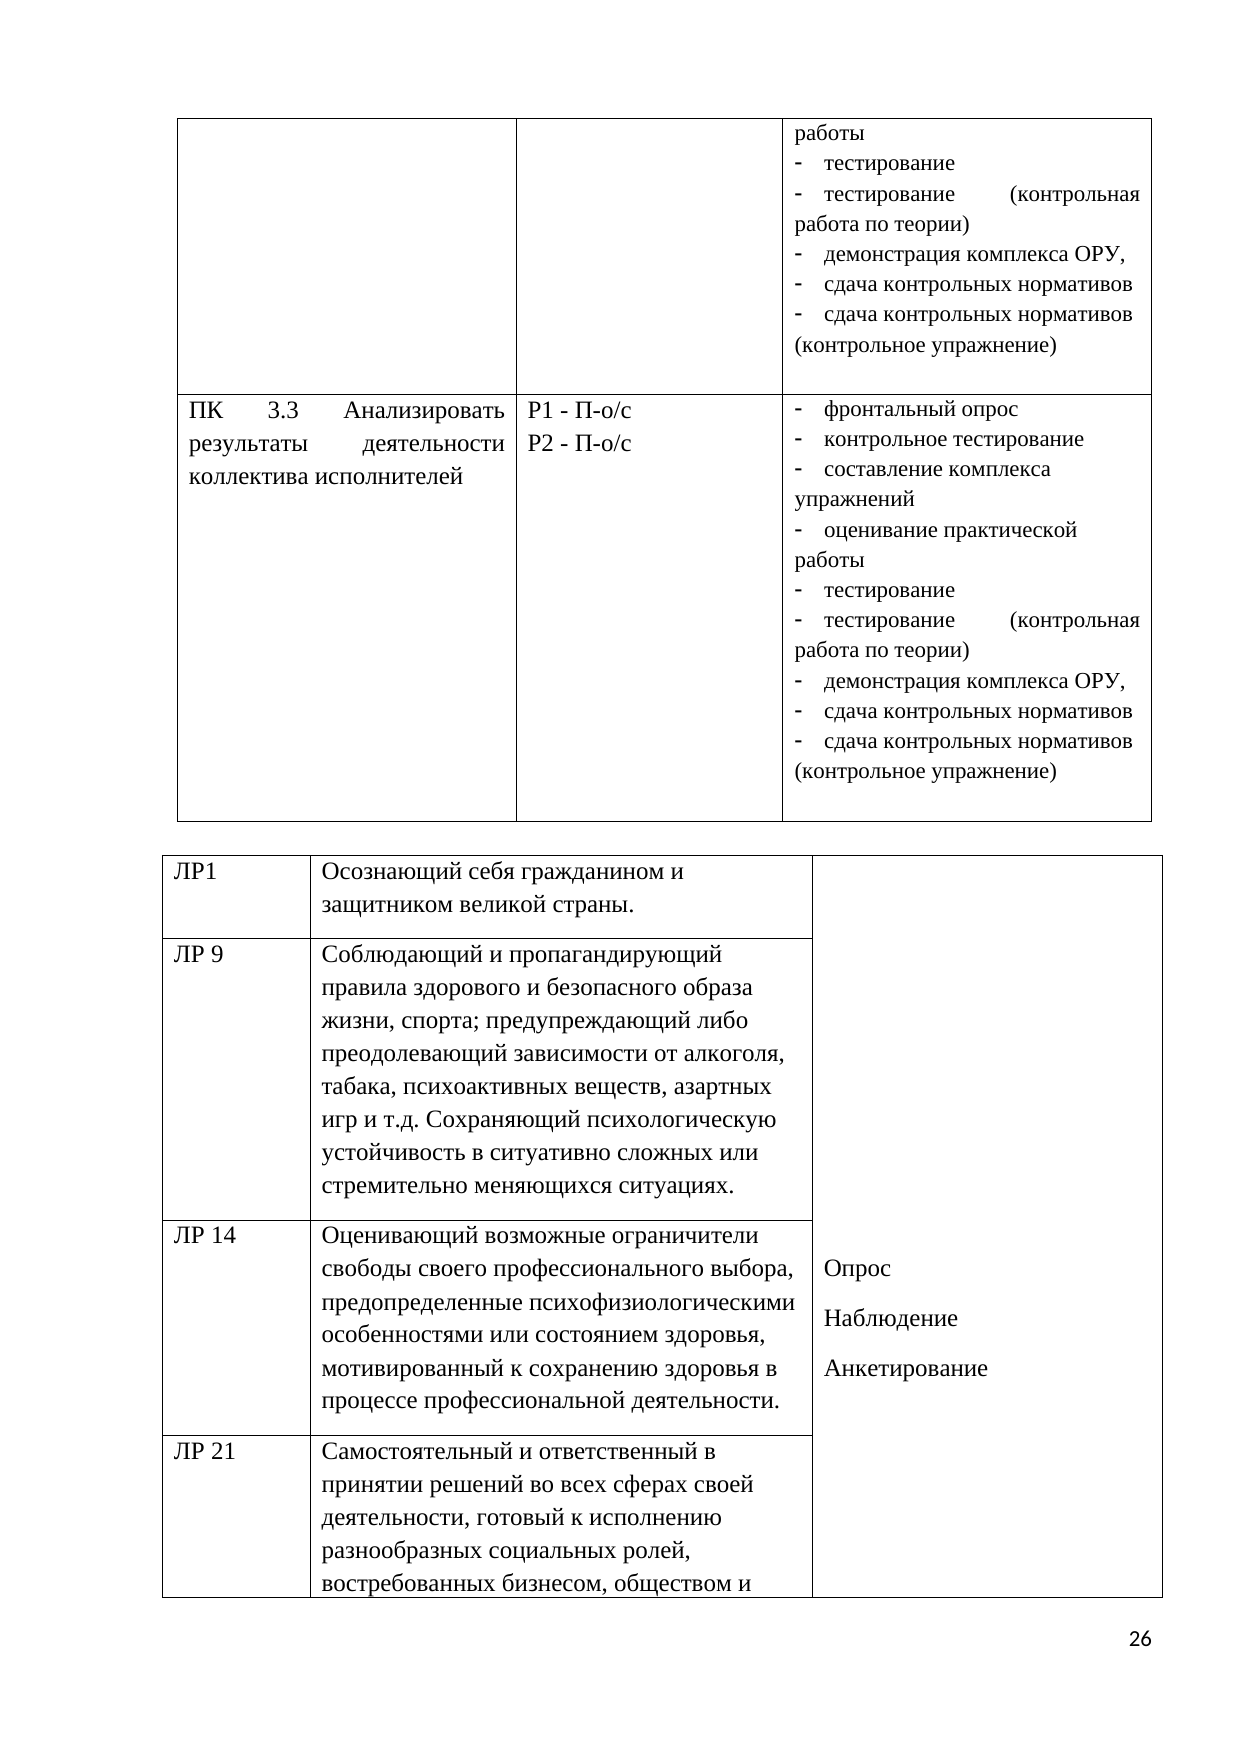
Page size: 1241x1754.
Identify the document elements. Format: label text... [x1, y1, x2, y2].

table_cell Р1 - П-о/c Р2 - П-о/c [517, 395, 782, 821]
table_header Осознающий себя гражданином и защитником великой страны. [311, 856, 812, 938]
table_header Опрос Наблюдение Анкетирование [813, 856, 1162, 1597]
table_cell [783, 119, 1151, 394]
table_cell ЛР 21 [163, 1436, 310, 1597]
table_cell ЛР 9 [163, 939, 310, 1219]
table_header ЛР1 [163, 856, 310, 938]
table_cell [311, 1436, 812, 1597]
table_cell ЛР 14 [163, 1221, 310, 1435]
table_cell Оценивающий возможные ограничители свободы своего профессионального выбора, предопределенные психофизиологическими особенностями или состоянием здоровья, мотивированный к сохранению здоровья в процессе профессиональной деятельности. [311, 1221, 812, 1435]
table_cell ПК 3.3 Анализировать результаты деятельности коллектива исполнителей [178, 395, 516, 821]
table_cell Соблюдающий и пропагандирующий правила здорового и безопасного образа жизни, спорта; предупреждающий либо преодолевающий зависимости от алкоголя, табака, психоактивных веществ, азартных игр и т.д. Сохраняющий психологическую устойчивость в ситуативно сложных или стремительно меняющихся ситуациях. [311, 939, 812, 1219]
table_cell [178, 119, 516, 394]
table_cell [517, 119, 782, 394]
